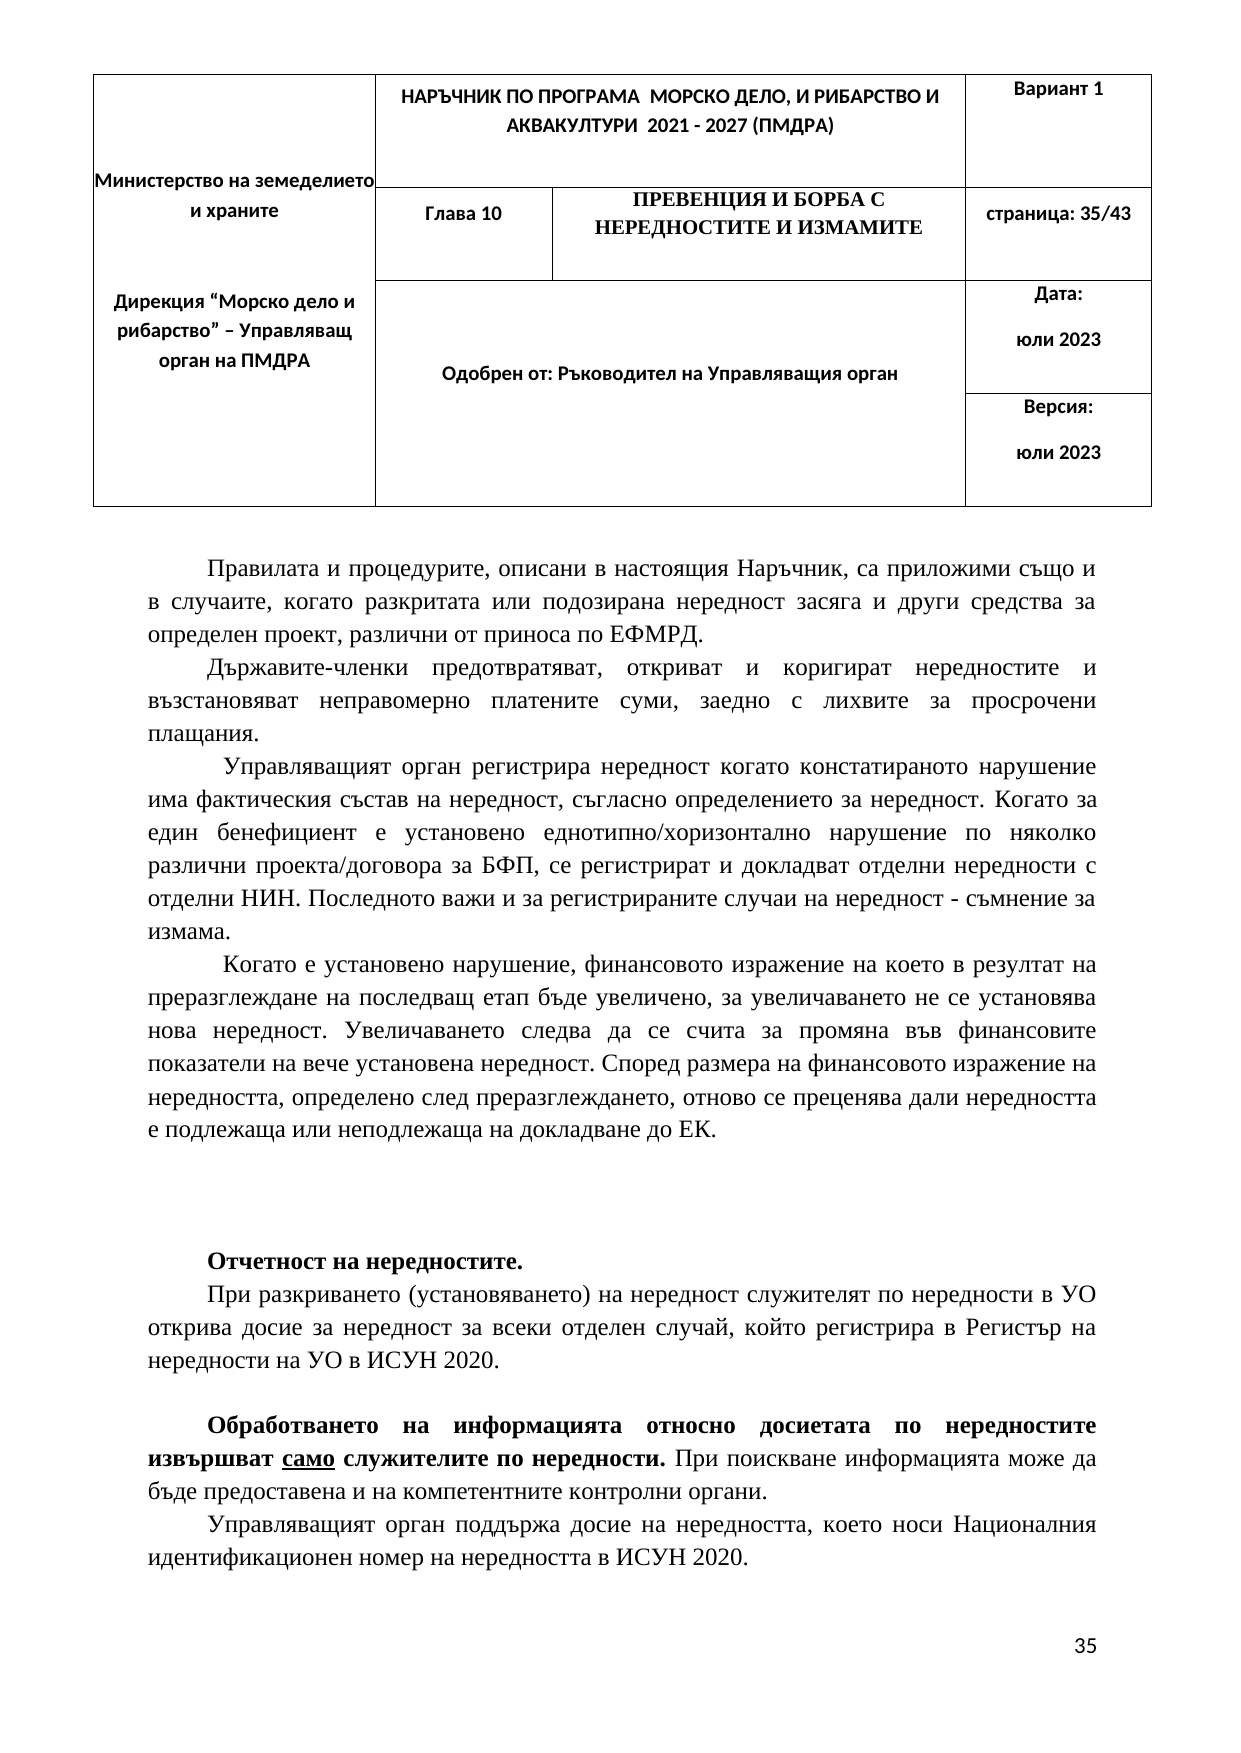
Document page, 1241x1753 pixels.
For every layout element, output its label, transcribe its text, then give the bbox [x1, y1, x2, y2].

text Обработването на информацията относно досиетата по нередностите извършват само служителите по нередности. При поискване информацията може да бъде предоставена и на компетентните контролни органи. [148, 1410, 1097, 1505]
text Управляващият орган регистрира нередност когато констатираното нарушение има фактическия състав на нередност, съгласно определението за нередност. Когато за един бенефициент е установено еднотипно/хоризонтално нарушение по няколко различни проекта/договора за БФП, се регистрират и докладват отделни нередности с отделни НИН. Последното важи и за регистрираните случаи на нередност - съмнение за измама. [148, 751, 1097, 945]
text При разкриването (установяването) на нередност служителят по нередности в УО открива досие за нередност за всеки отделен случай, който регистрира в Регистър на нередности на УО в ИСУН 2020. [148, 1279, 1097, 1374]
text Държавите-членки предотвратяват, откриват и коригират нередностите и възстановяват неправомерно платените суми, заедно с лихвите за просрочени плащания. [148, 652, 1097, 747]
text Отчетност на нередностите. [148, 1246, 1097, 1275]
text Правилата и процедурите, описани в настоящия Наръчник, са приложими също и в случаите, когато разкритата или подозирана нередност засяга и други средства за определен проект, различни от приноса по ЕФМРД. [148, 553, 1097, 648]
text Управляващият орган поддържа досие на нередността, което носи Националния идентификационен номер на нередността в ИСУН 2020. [148, 1509, 1097, 1571]
text Когато е установено нарушение, финансовото изражение на което в резултат на преразглеждане на последващ етап бъде увеличено, за увеличаването не се установява нова нередност. Увеличаването следва да се счита за промяна във финансовите показатели на вече установена нередност. Според размера на финансовото изражение на нередността, определено след преразглеждането, отново се преценява дали нередността е подлежаща или неподлежаща на докладване до ЕК. [148, 949, 1097, 1143]
